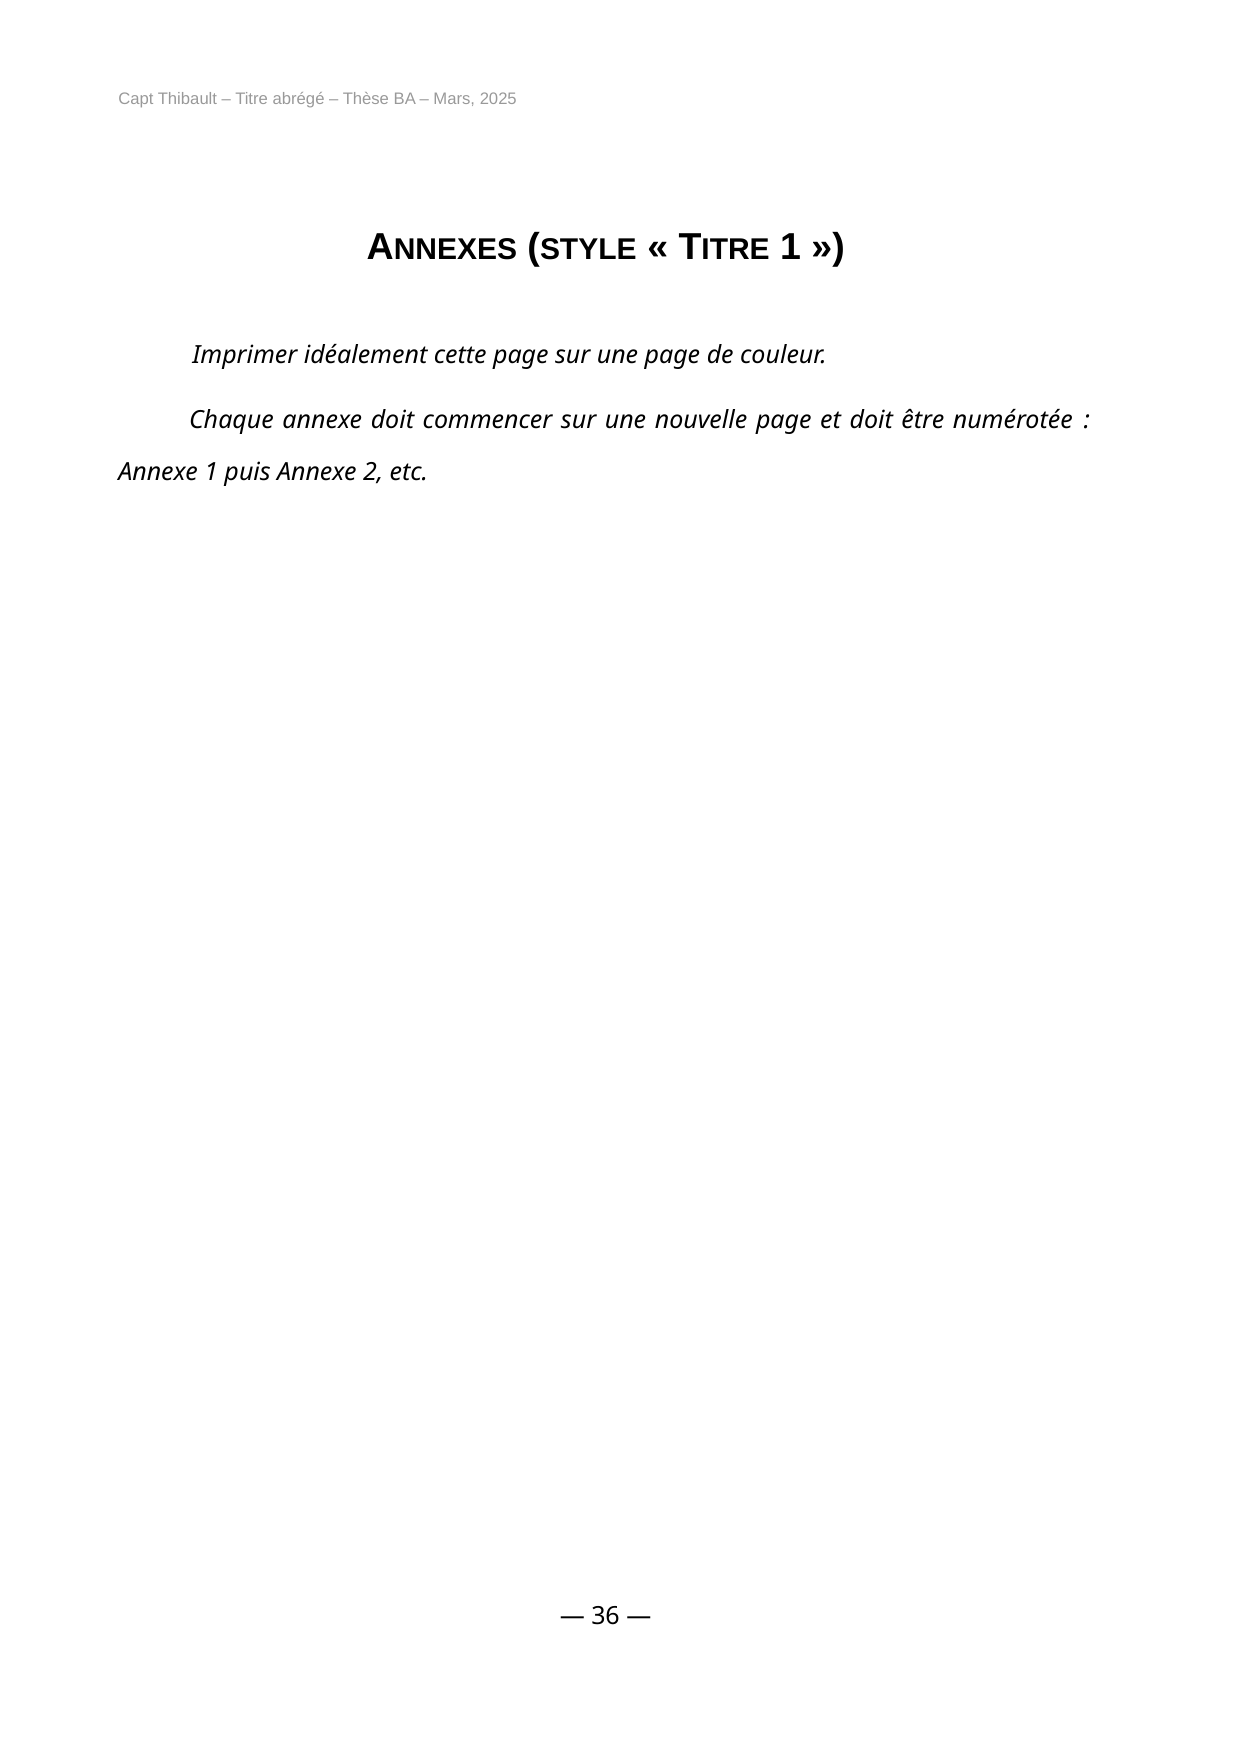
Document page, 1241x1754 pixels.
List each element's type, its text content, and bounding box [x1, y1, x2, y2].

text Chaque annexe doit commencer sur une nouvelle page et doit être numérotée : Annexe 1 puis Annexe 2, etc. [118, 402, 1093, 487]
text Imprimer idéalement cette page sur une page de couleur. [118, 336, 1093, 371]
text Annexes (style « Titre 1 ») [118, 224, 1093, 268]
